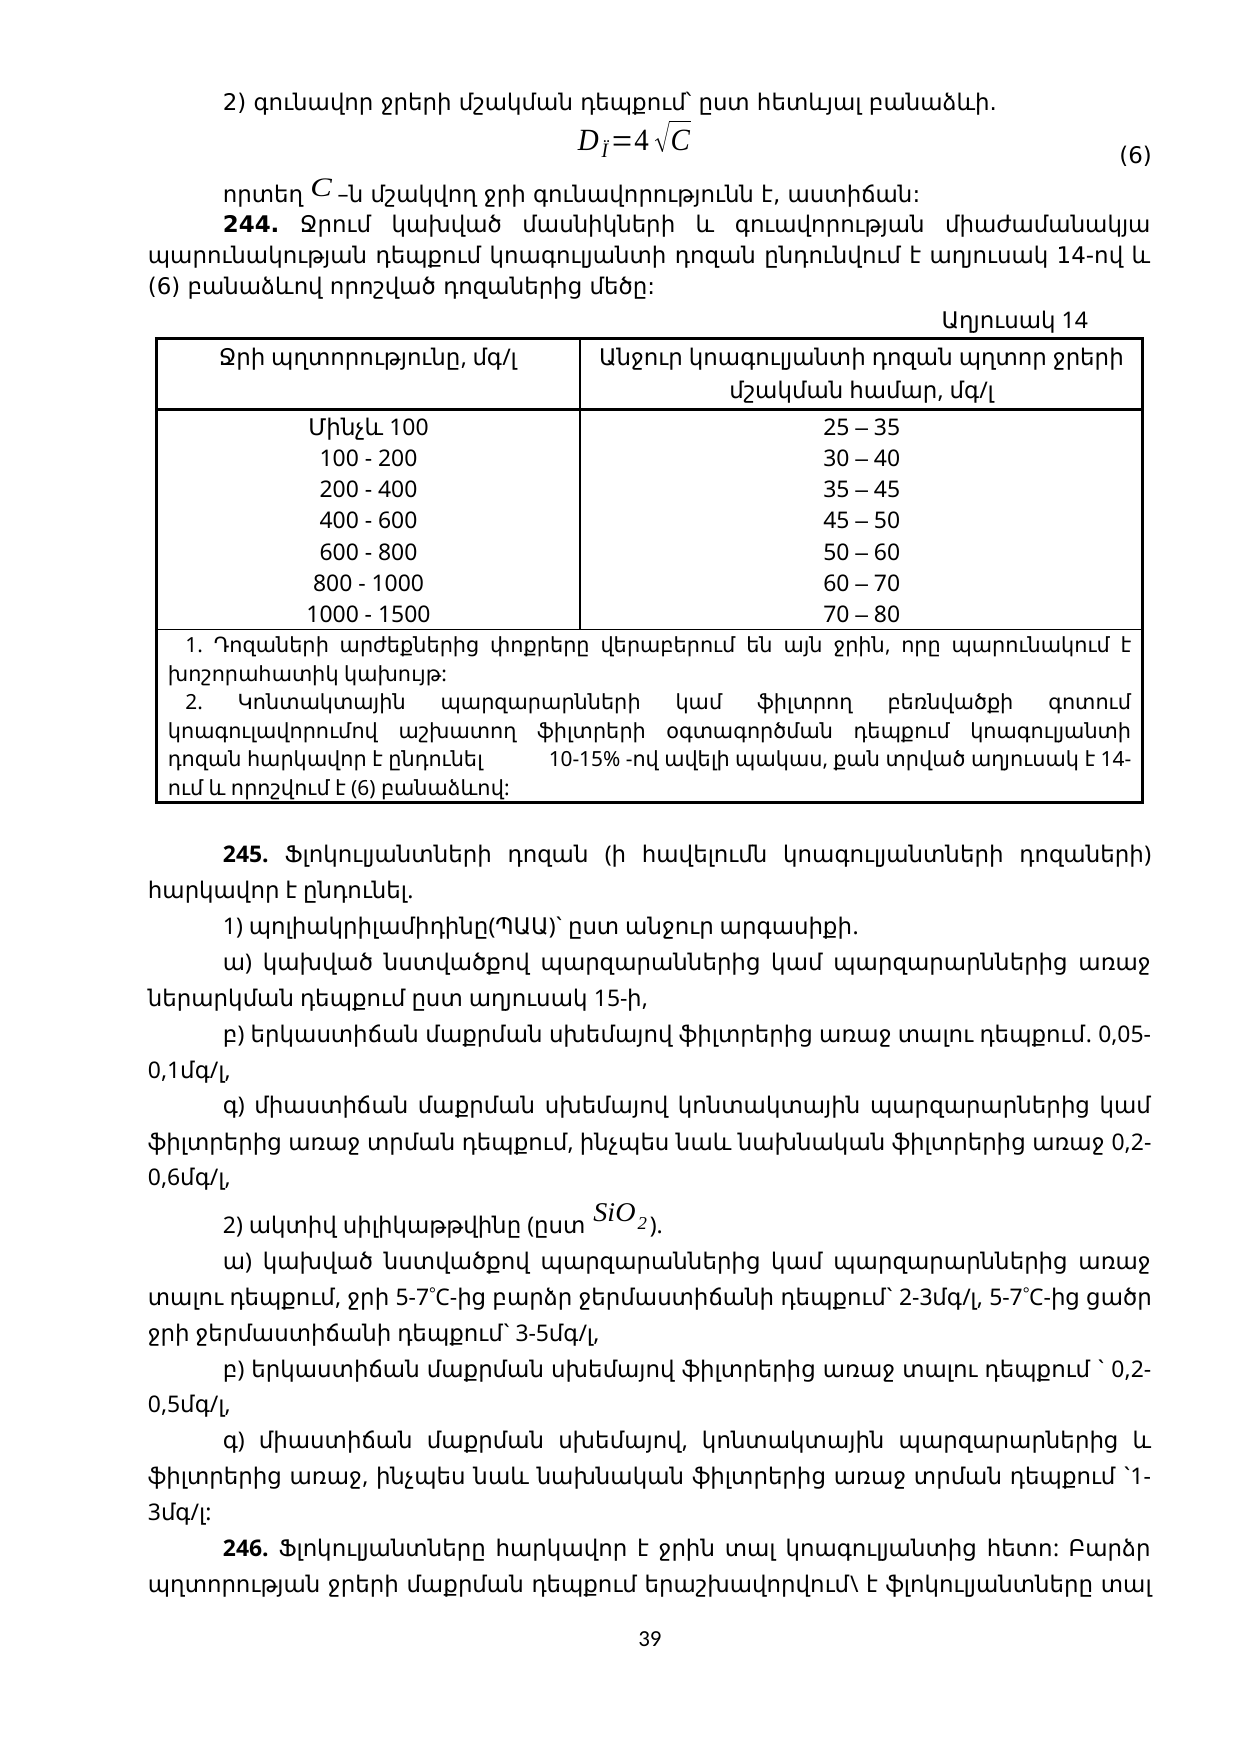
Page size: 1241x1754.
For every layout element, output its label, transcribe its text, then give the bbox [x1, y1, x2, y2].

text Աղյուսակ 14 [148, 303, 1152, 335]
text բ) երկաստիճան մաքրման սխեմայով ֆիլտրերից առաջ տալու դեպքում ` 0,2-0,5մգ/լ, [148, 1352, 1152, 1420]
text 2) ակտիվ սիլիկաթթվինը (ըստ ). [148, 1197, 1152, 1240]
table_cell 1000 - 1500 [158, 598, 579, 629]
table_header Ջրի պղտորությունը, մգ/լ [158, 340, 579, 407]
table_cell 100 - 200 [158, 442, 579, 473]
table_cell 600 - 800 [158, 536, 579, 567]
text 1) պոլիակրիլամիդինը(ՊԱԱ)` ըստ անջուր արգասիքի. [148, 910, 1152, 941]
table_cell 30 40 [581, 442, 1141, 473]
table_cell 400 - 600 [158, 504, 579, 536]
text 244. Ջրում կախված մասնիկների և գուավորության միաժամանակյա պարունակության դեպքում կոագուլյանտի դոզան ընդունվում է աղյուսակ 14-ով և (6) բանաձևով որոշված դոզաներից մեծը: [148, 212, 1152, 299]
table_cell 45 50 [581, 504, 1141, 536]
text բ) երկաստիճան մաքրման սխեմայով ֆիլտրերից առաջ տալու դեպքում. 0,05-0,1մգ/լ, [148, 1018, 1152, 1085]
table_cell 200 - 400 [158, 473, 579, 504]
text որտեղ –ն մշակվող ջրի գունավորությունն է, աստիճան: [148, 173, 1152, 208]
table_cell 70 80 [581, 598, 1141, 629]
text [148, 1532, 1152, 1599]
table_cell 800 - 1000 [158, 567, 579, 598]
table_cell 35 45 [581, 473, 1141, 504]
text ա) կախված նստվածքով պարզարաններից կամ պարզարարններից առաջ տալու դեպքում, ջրի 5-7С-ից բարձր ջերմաստիճանի դեպքում` 2-3մգ/լ, 5-7С-ից ցածր ջրի ջերմաստիճանի դեպքում` 3-5մգ/լ, [148, 1245, 1152, 1348]
table_cell 25 35 [581, 411, 1141, 442]
table_cell Մինչև 100 [158, 411, 579, 442]
text (6) [118, 119, 1152, 168]
table_cell 1. Դոզաների արժեքներից փոքրերը վերաբերում են այն ջրին, որը պարունակում է խոշորահատիկ կախույթ: 2. Կոնտակտային պարզարարնների կամ ֆիլտրող բեռնվածքի գոտում կոագուլավորումով աշխատող ֆիլտրերի օգտագործման դեպքում կոագուլյանտի դոզան հարկավոր է ընդունել 10-15% -ով ավելի պակաս, քան տրված աղյուսակ է 14-ում և որոշվում է (6) բանաձևով: [158, 630, 1141, 801]
text գ) միաստիճան մաքրման սխեմայով, կոնտակտային պարզարարներից և ֆիլտրերից առաջ, ինչպես նաև նախնական ֆիլտրերից առաջ տրման դեպքում `1-3մգ/լ: [148, 1424, 1152, 1527]
text ա) կախված նստվածքով պարզարաններից կամ պարզարարններից առաջ ներարկման դեպքում ըստ աղյուսակ 15-ի, [148, 946, 1152, 1013]
text 245. Ֆլոկուլյանտների դոզան (ի հավելումն կոագուլյանտների դոզաների) հարկավոր է ընդունել. [148, 838, 1152, 905]
table_cell 50 60 [581, 536, 1141, 567]
table_header Անջուր կոագուլյանտի դոզան պղտոր ջրերի մշակման համար, մգ/լ [581, 340, 1141, 407]
text գ) միաստիճան մաքրման սխեմայով կոնտակտային պարզարարներից կամ ֆիլտրերից առաջ տրման դեպքում, ինչպես նաև նախնական ֆիլտրերից առաջ 0,2-0,6մգ/լ, [148, 1089, 1152, 1193]
table_cell 60 70 [581, 567, 1141, 598]
text 2) գունավոր ջրերի մշակման դեպքում՝ ըստ հետևյալ բանաձևի. [148, 89, 1152, 115]
